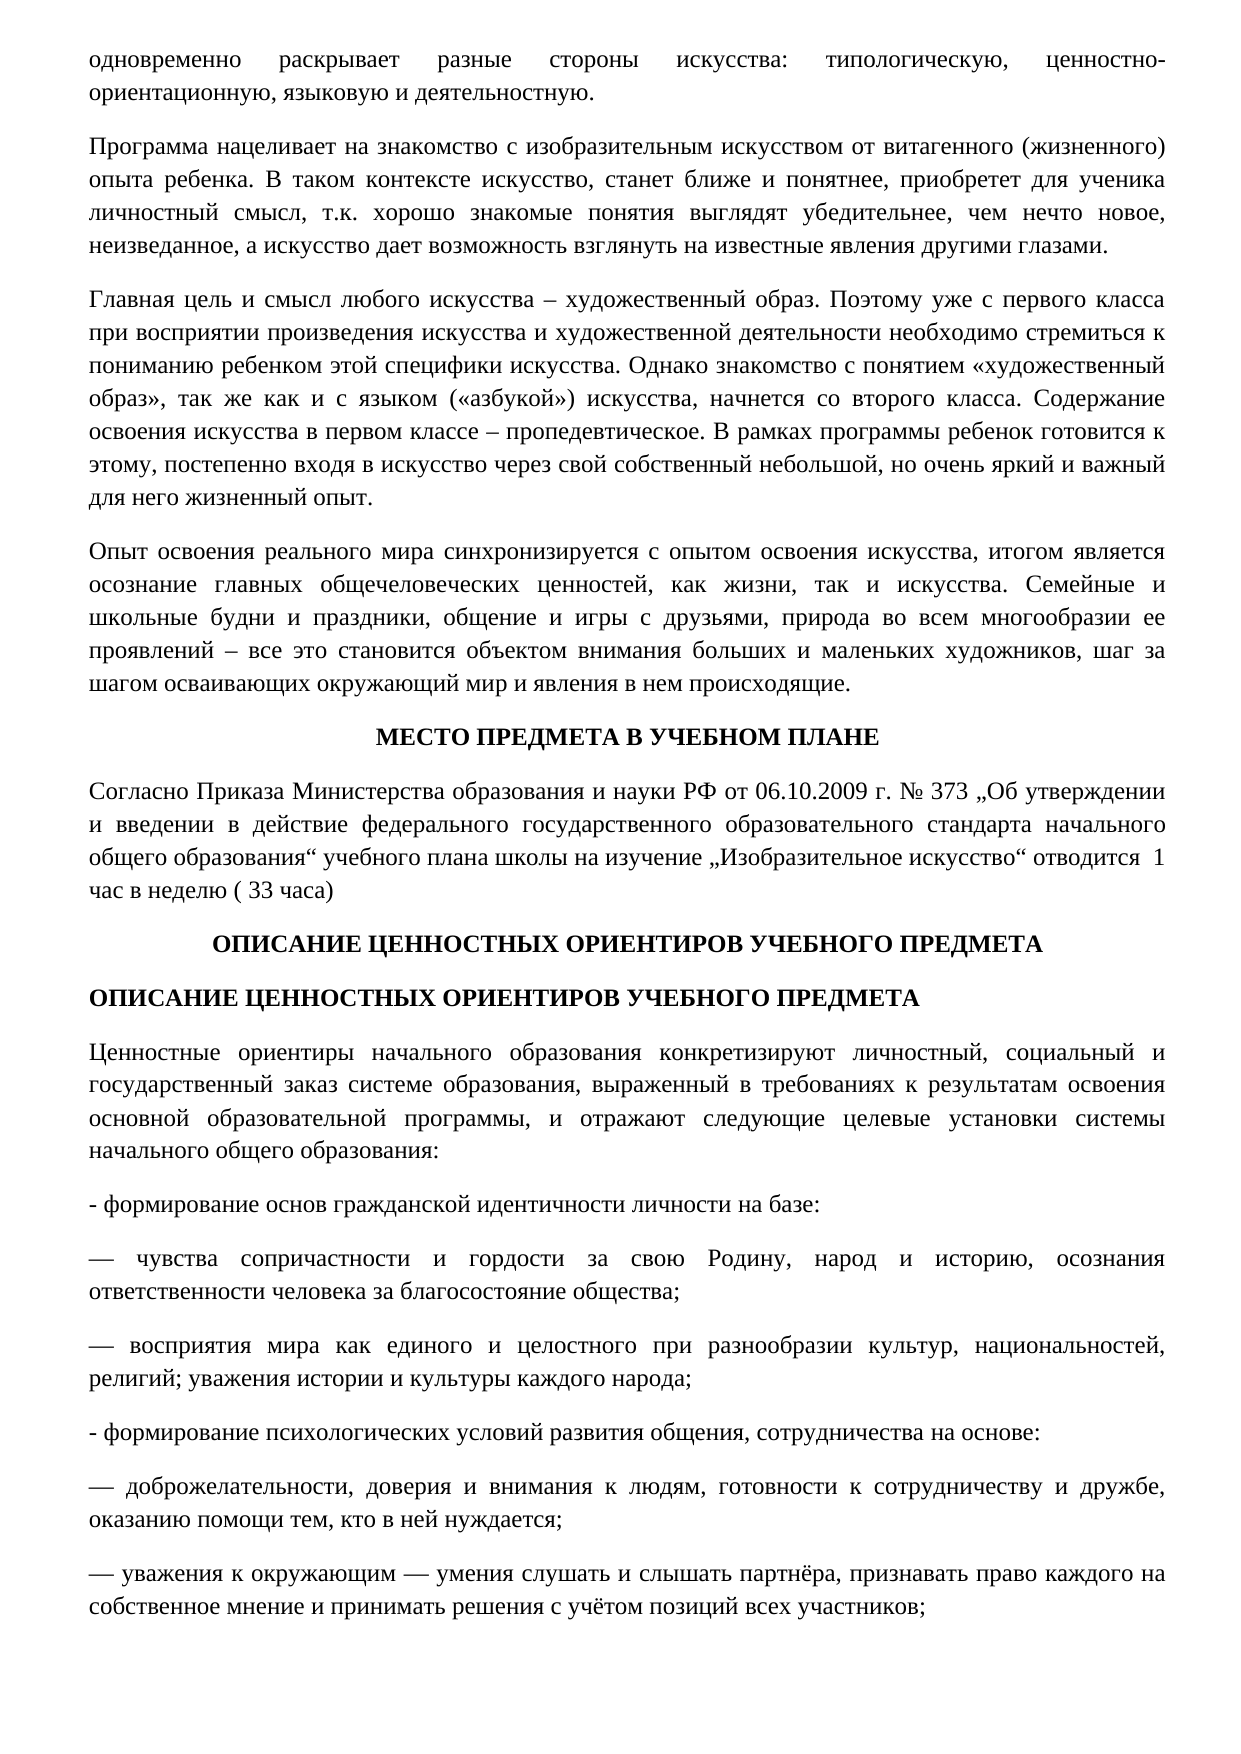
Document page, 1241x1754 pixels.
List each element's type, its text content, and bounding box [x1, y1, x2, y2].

text - формирование основ гражданской идентичности личности на базе: [89, 1189, 1167, 1218]
text Главная цель и смысл любого искусства – художественный образ. Поэтому уже с первого класса при восприятии произведения искусства и художественной деятельности необходимо стремиться к пониманию ребенком этой специфики искусства. Однако знакомство с понятием «художественный образ», так же как и с языком («азбукой») искусства, начнется со второго класса. Содержание освоения искусства в первом классе – пропедевтическое. В рамках программы ребенок готовится к этому, постепенно входя в искусство через свой собственный небольшой, но очень яркий и важный для него жизненный опыт. [89, 284, 1167, 511]
text Программа нацеливает на знакомство с изобразительным искусством от витагенного (жизненного) опыта ребенка. В таком контексте искусство, станет ближе и понятнее, приобретет для ученика личностный смысл, т.к. хорошо знакомые понятия выглядят убедительнее, чем нечто новое, неизведанное, а искусство дает возможность взглянуть на известные явления другими глазами. [89, 131, 1167, 259]
text ОПИСАНИЕ ЦЕННОСТНЫХ ОРИЕНТИРОВ УЧЕБНОГО ПРЕДМЕТА [89, 929, 1167, 958]
text Опыт освоения реального мира синхронизируется с опытом освоения искусства, итогом является осознание главных общечеловеческих ценностей, как жизни, так и искусства. Семейные и школьные будни и праздники, общение и игры с друзьями, природа во всем многообразии ее проявлений – все это становится объектом внимания больших и маленьких художников, шаг за шагом осваивающих окружающий мир и явления в нем происходящие. [89, 536, 1167, 697]
text ОПИСАНИЕ ЦЕННОСТНЫХ ОРИЕНТИРОВ УЧЕБНОГО ПРЕДМЕТА [89, 983, 1167, 1011]
text - формирование психологических условий развития общения, сотрудничества на основе: [89, 1417, 1167, 1446]
text — доброжелательности, доверия и внимания к людям, готовности к сотрудничеству и дружбе, оказанию помощи тем, кто в ней нуждается; [89, 1471, 1167, 1533]
text Согласно Приказа Министерства образования и науки РФ от 06.10.2009 г. № 373 „Об утверждении и введении в действие федерального государственного образовательного стандарта начального общего образования“ учебного плана школы на изучение „Изобразительное искусство“ отводится 1 час в неделю ( 33 часа) [89, 776, 1167, 904]
text — уважения к окружающим — умения слушать и слышать партнёра, признавать право каждого на собственное мнение и принимать решения с учётом позиций всех участников; [89, 1558, 1167, 1619]
text Ценностные ориентиры начального образования конкретизируют личностный, социальный и государственный заказ системе образования, выраженный в требованиях к результатам освоения основной образовательной программы, и отражают следующие целевые установки системы начального общего образования: [89, 1037, 1167, 1164]
text — чувства сопричастности и гордости за свою Родину, народ и историю, осознания ответственности человека за благосостояние общества; [89, 1243, 1167, 1305]
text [89, 44, 1167, 106]
text — восприятия мира как единого и целостного при разнообразии культур, национальностей, религий; уважения истории и культуры каждого народа; [89, 1330, 1167, 1392]
text МЕСТО ПРЕДМЕТА В УЧЕБНОМ ПЛАНЕ [89, 722, 1167, 751]
